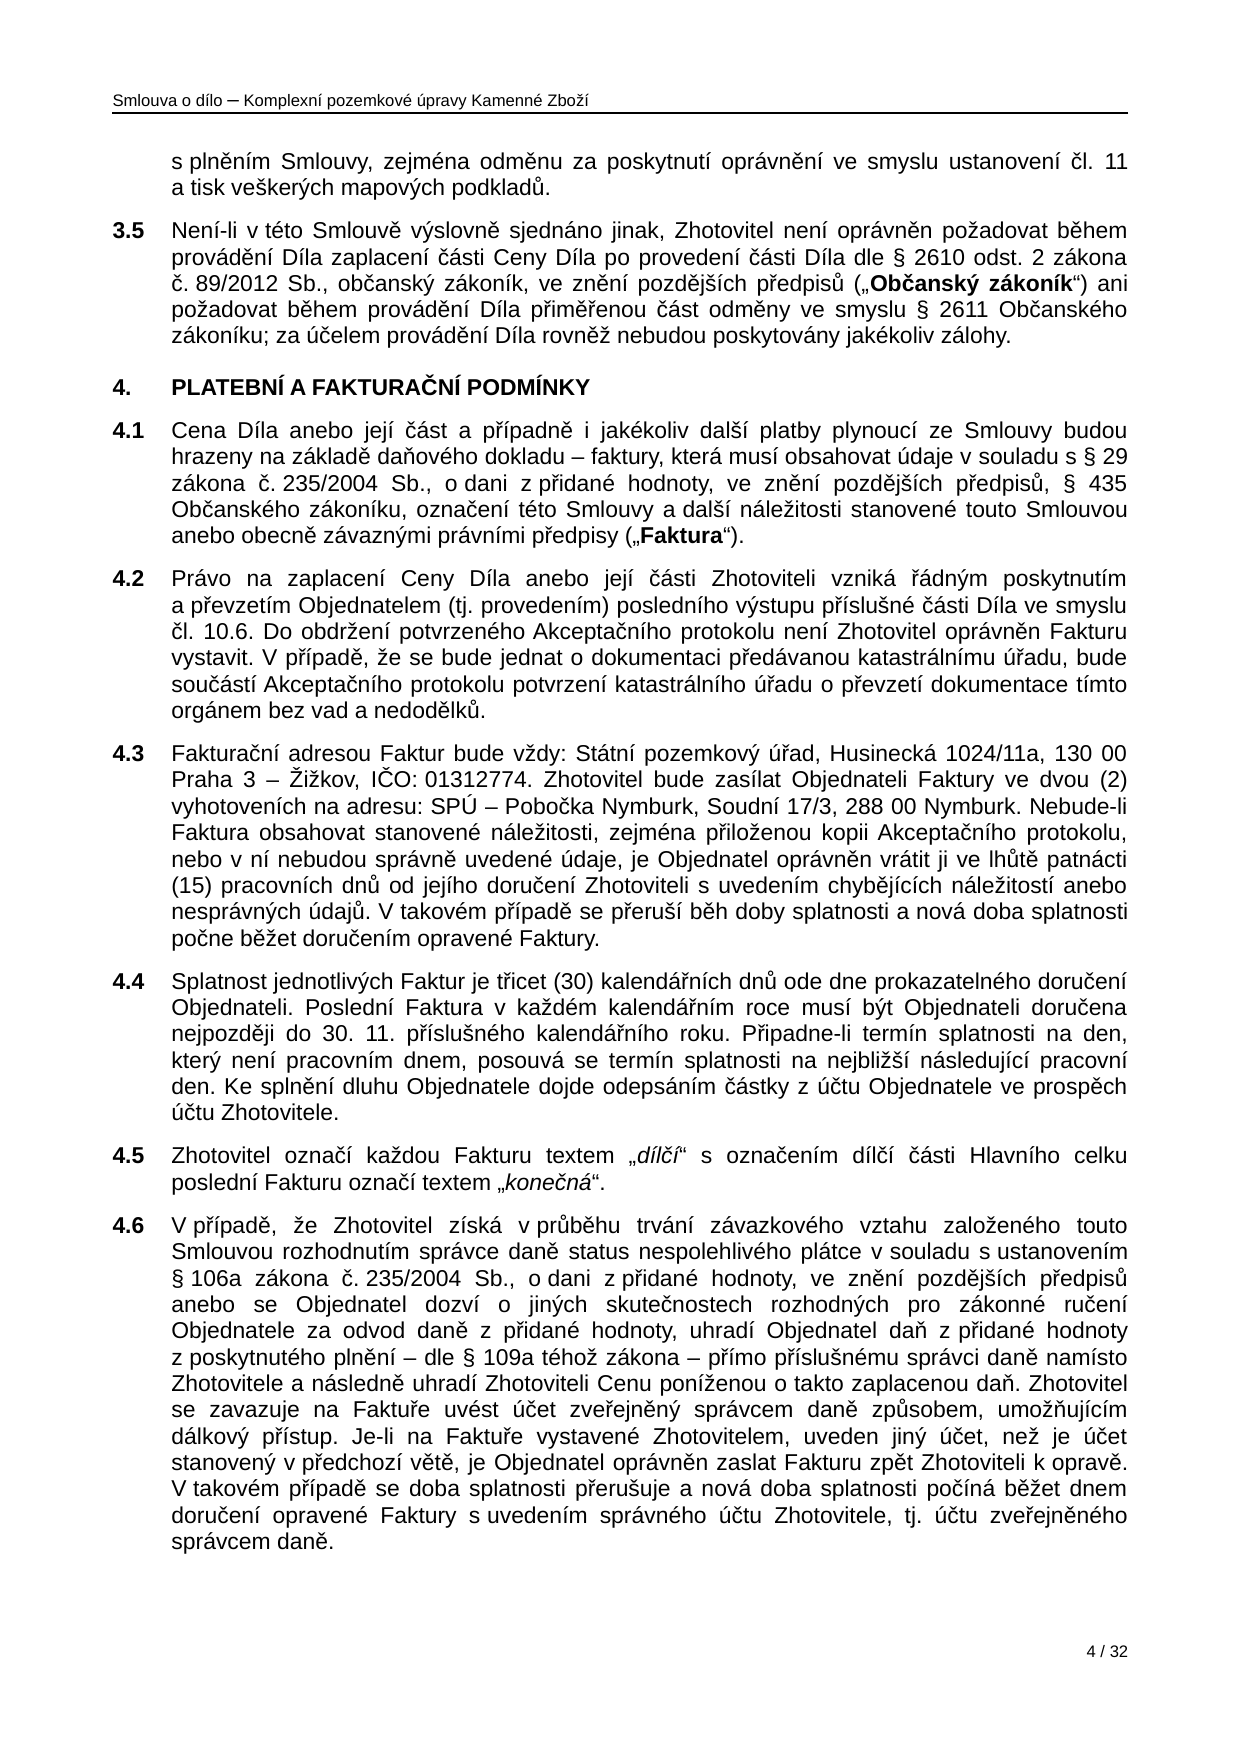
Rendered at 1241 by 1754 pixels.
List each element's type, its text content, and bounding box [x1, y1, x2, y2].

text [112, 148, 1128, 200]
text Fakturační adresou Faktur bude vždy: Státní pozemkový úřad, Husinecká 1024/11a, 130 00 Praha 3 – Žižkov, IČO: 01312774. Zhotovitel bude zasílat Objednateli Faktury ve dvou (2) vyhotoveních na adresu: SPÚ – Pobočka Nymburk, Soudní 17/3, 288 00 Nymburk. Nebude-li Faktura obsahovat stanovené náležitosti, zejména přiloženou kopii Akceptačního protokolu, nebo v ní nebudou správně uvedené údaje, je Objednatel oprávněn vrátit ji ve lhůtě patnácti (15) pracovních dnů od jejího doručení Zhotoviteli s uvedením chybějících náležitostí anebo nesprávných údajů. V takovém případě se přeruší běh doby splatnosti a nová doba splatnosti počne běžet doručením opravené Faktury. [112, 740, 1128, 951]
text Cena Díla anebo její část a případně i jakékoliv další platby plynoucí ze Smlouvy budou hrazeny na základě daňového dokladu – faktury, která musí obsahovat údaje v souladu s § 29 zákona č. 235/2004 Sb., o dani z přidané hodnoty, ve znění pozdějších předpisů, § 435 Občanského zákoníku, označení této Smlouvy a další náležitosti stanovené touto Smlouvou anebo obecně závaznými právními předpisy („Faktura“). [112, 417, 1128, 549]
text Splatnost jednotlivých Faktur je třicet (30) kalendářních dnů ode dne prokazatelného doručení Objednateli. Poslední Faktura v každém kalendářním roce musí být Objednateli doručena nejpozději do 30. 11. příslušného kalendářního roku. Připadne-li termín splatnosti na den, který není pracovním dnem, posouvá se termín splatnosti na nejbližší následující pracovní den. Ke splnění dluhu Objednatele dojde odepsáním částky z účtu Objednatele ve prospěch účtu Zhotovitele. [112, 968, 1128, 1126]
text Není-li v této Smlouvě výslovně sjednáno jinak, Zhotovitel není oprávněn požadovat během provádění Díla zaplacení části Ceny Díla po provedení části Díla dle § 2610 odst. 2 zákona č. 89/2012 Sb., občanský zákoník, ve znění pozdějších předpisů („Občanský zákoník“) ani požadovat během provádění Díla přiměřenou část odměny ve smyslu § 2611 Občanského zákoníku; za účelem provádění Díla rovněž nebudou poskytovány jakékoliv zálohy. [112, 217, 1128, 349]
text V případě, že Zhotovitel získá v průběhu trvání závazkového vztahu založeného touto Smlouvou rozhodnutím správce daně status nespolehlivého plátce v souladu s ustanovením § 106a zákona č. 235/2004 Sb., o dani z přidané hodnoty, ve znění pozdějších předpisů anebo se Objednatel dozví o jiných skutečnostech rozhodných pro zákonné ručení Objednatele za odvod daně z přidané hodnoty, uhradí Objednatel daň z přidané hodnoty z poskytnutého plnění – dle § 109a téhož zákona – přímo příslušnému správci daně namísto Zhotovitele a následně uhradí Zhotoviteli Cenu poníženou o takto zaplacenou daň. Zhotovitel se zavazuje na Faktuře uvést účet zveřejněný správcem daně způsobem, umožňujícím dálkový přístup. Je-li na Faktuře vystavené Zhotovitelem, uveden jiný účet, než je účet stanovený v předchozí větě, je Objednatel oprávněn zaslat Fakturu zpět Zhotoviteli k opravě. V takovém případě se doba splatnosti přerušuje a nová doba splatnosti počíná běžet dnem doručení opravené Faktury s uvedením správného účtu Zhotovitele, tj. účtu zveřejněného správcem daně. [112, 1212, 1128, 1554]
text Platební a fakturační podmínky [112, 374, 1128, 400]
text Právo na zaplacení Ceny Díla anebo její části Zhotoviteli vzniká řádným poskytnutím a převzetím Objednatelem (tj. provedením) posledního výstupu příslušné části Díla ve smyslu čl. 10.6. Do obdržení potvrzeného Akceptačního protokolu není Zhotovitel oprávněn Fakturu vystavit. V případě, že se bude jednat o dokumentaci předávanou katastrálnímu úřadu, bude součástí Akceptačního protokolu potvrzení katastrálního úřadu o převzetí dokumentace tímto orgánem bez vad a nedodělků. [112, 565, 1128, 723]
text Zhotovitel označí každou Fakturu textem „dílčí“ s označením dílčí části Hlavního celku poslední Fakturu označí textem „konečná“. [112, 1142, 1128, 1195]
